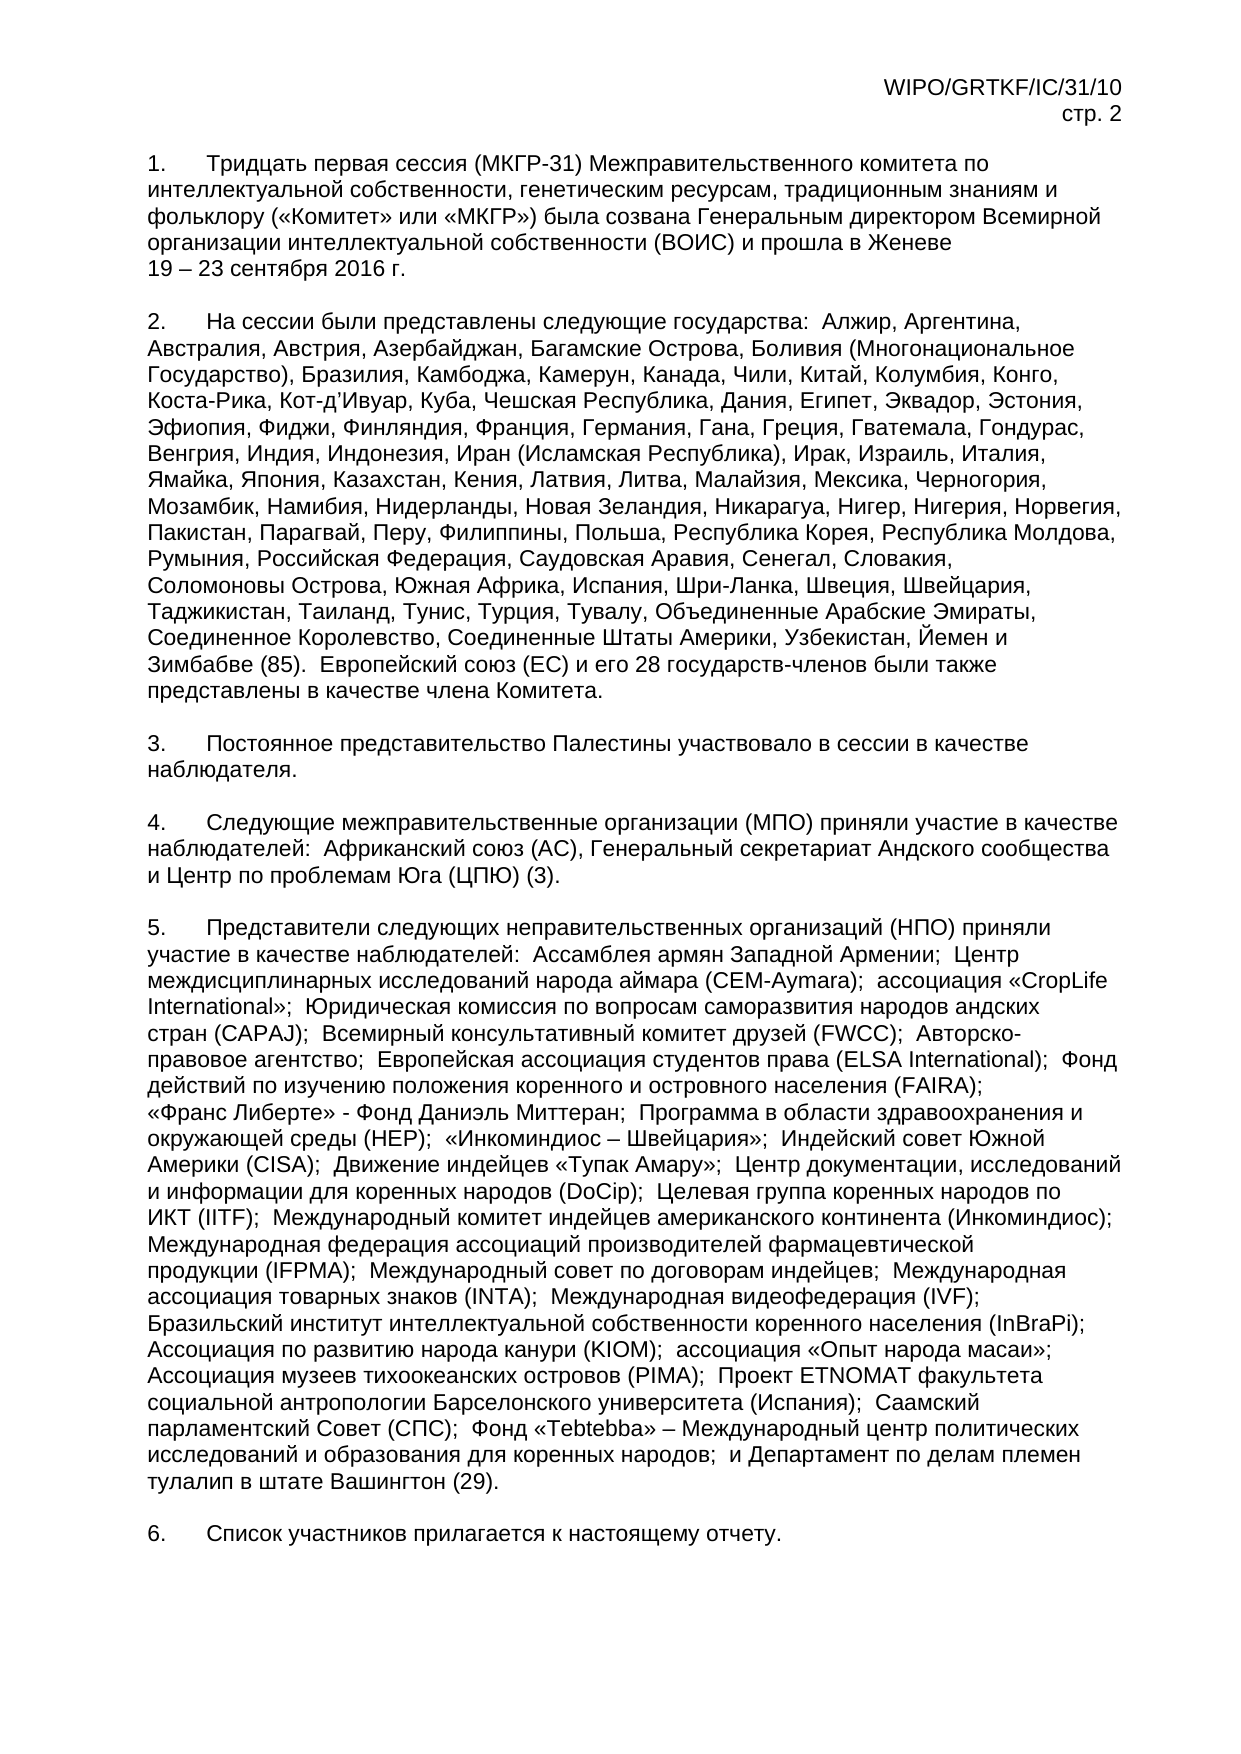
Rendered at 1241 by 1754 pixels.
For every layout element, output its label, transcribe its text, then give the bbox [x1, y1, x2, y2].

list Представители следующих неправительственных организаций (НПО) приняли участие в качестве наблюдателей: Ассамблея армян Западной Армении; Центр междисциплинарных исследований народа аймара (CEM-Aymara); ассоциация «CropLife International»; Юридическая комиссия по вопросам саморазвития народов андских стран (CAPAJ); Всемирный консультативный комитет друзей (FWCC); Авторско-правовое агентство; Европейская ассоциация студентов права (ELSA International); Фонд действий по изучению положения коренного и островного населения (FAIRA); «Франс Либерте» - Фонд Даниэль Миттеран; Программа в области здравоохранения и окружающей среды (HEP); «Инкоминдиос – Швейцария»; Индейский совет Южной Америки (CISA); Движение индейцев «Тупак Амару»; Центр документации, исследований и информации для коренных народов (DoCip); Целевая группа коренных народов по ИКТ (IITF); Международный комитет индейцев американского континента (Инкоминдиос); Международная федерация ассоциаций производителей фармацевтической продукции (IFPMA); Международный совет по договорам индейцев; Международная ассоциация товарных знаков (INTA); Международная видеофедерация (IVF); Бразильский институт интеллектуальной собственности коренного населения (InBraPi); Ассоциация по развитию народа канури (KIOM); ассоциация «Опыт народа масаи»; Ассоциация музеев тихоокеанских островов (PIMA); Проект ETNOMAT факультета социальной антропологии Барселонского университета (Испания); Саамский парламентский Совет (СПС); Фонд «Tebtebba» – Международный центр политических исследований и образования для коренных народов; и Департамент по делам племен тулалип в штате Вашингтон (29). [147, 914, 1122, 1494]
list Постоянное представительство Палестины участвовало в сессии в качестве наблюдателя. [147, 730, 1122, 782]
list Список участников прилагается к настоящему отчету. [147, 1520, 1122, 1547]
list На сессии были представлены следующие государства: Алжир, Аргентина, Австралия, Австрия, Азербайджан, Багамские Острова, Боливия (Многонациональное Государство), Бразилия, Камбоджа, Камерун, Канада, Чили, Китай, Колумбия, Конго, Коста-Рика, Кот-д’Ивуар, Куба, Чешская Республика, Дания, Египет, Эквадор, Эстония, Эфиопия, Фиджи, Финляндия, Франция, Германия, Гана, Греция, Гватемала, Гондурас, Венгрия, Индия, Индонезия, Иран (Исламская Республика), Ирак, Израиль, Италия, Ямайка, Япония, Казахстан, Кения, Латвия, Литва, Малайзия, Мексика, Черногория, Мозамбик, Намибия, Нидерланды, Новая Зеландия, Никарагуа, Нигер, Нигерия, Норвегия, Пакистан, Парагвай, Перу, Филиппины, Польша, Республика Корея, Республика Молдова, Румыния, Российская Федерация, Саудовская Аравия, Сенегал, Словакия, Соломоновы Острова, Южная Африка, Испания, Шри-Ланка, Швеция, Швейцария, Таджикистан, Таиланд, Тунис, Турция, Тувалу, Объединенные Арабские Эмираты, Соединенное Королевство, Соединенные Штаты Америки, Узбекистан, Йемен и Зимбабве (85). Европейский союз (ЕС) и его 28 государств-членов были также представлены в качестве члена Комитета. [147, 308, 1122, 703]
list Тридцать первая сессия (МКГР-31) Межправительственного комитета по интеллектуальной собственности, генетическим ресурсам, традиционным знаниям и фольклору («Комитет» или «МКГР») была созвана Генеральным директором Всемирной организации интеллектуальной собственности (ВОИС) и прошла в Женеве 19 – 23 сентября 2016 г. [147, 150, 1122, 282]
list Следующие межправительственные организации (МПО) приняли участие в качестве наблюдателей: Африканский союз (АС), Генеральный секретариат Андского сообщества и Центр по проблемам Юга (ЦПЮ) (3). [147, 809, 1122, 888]
